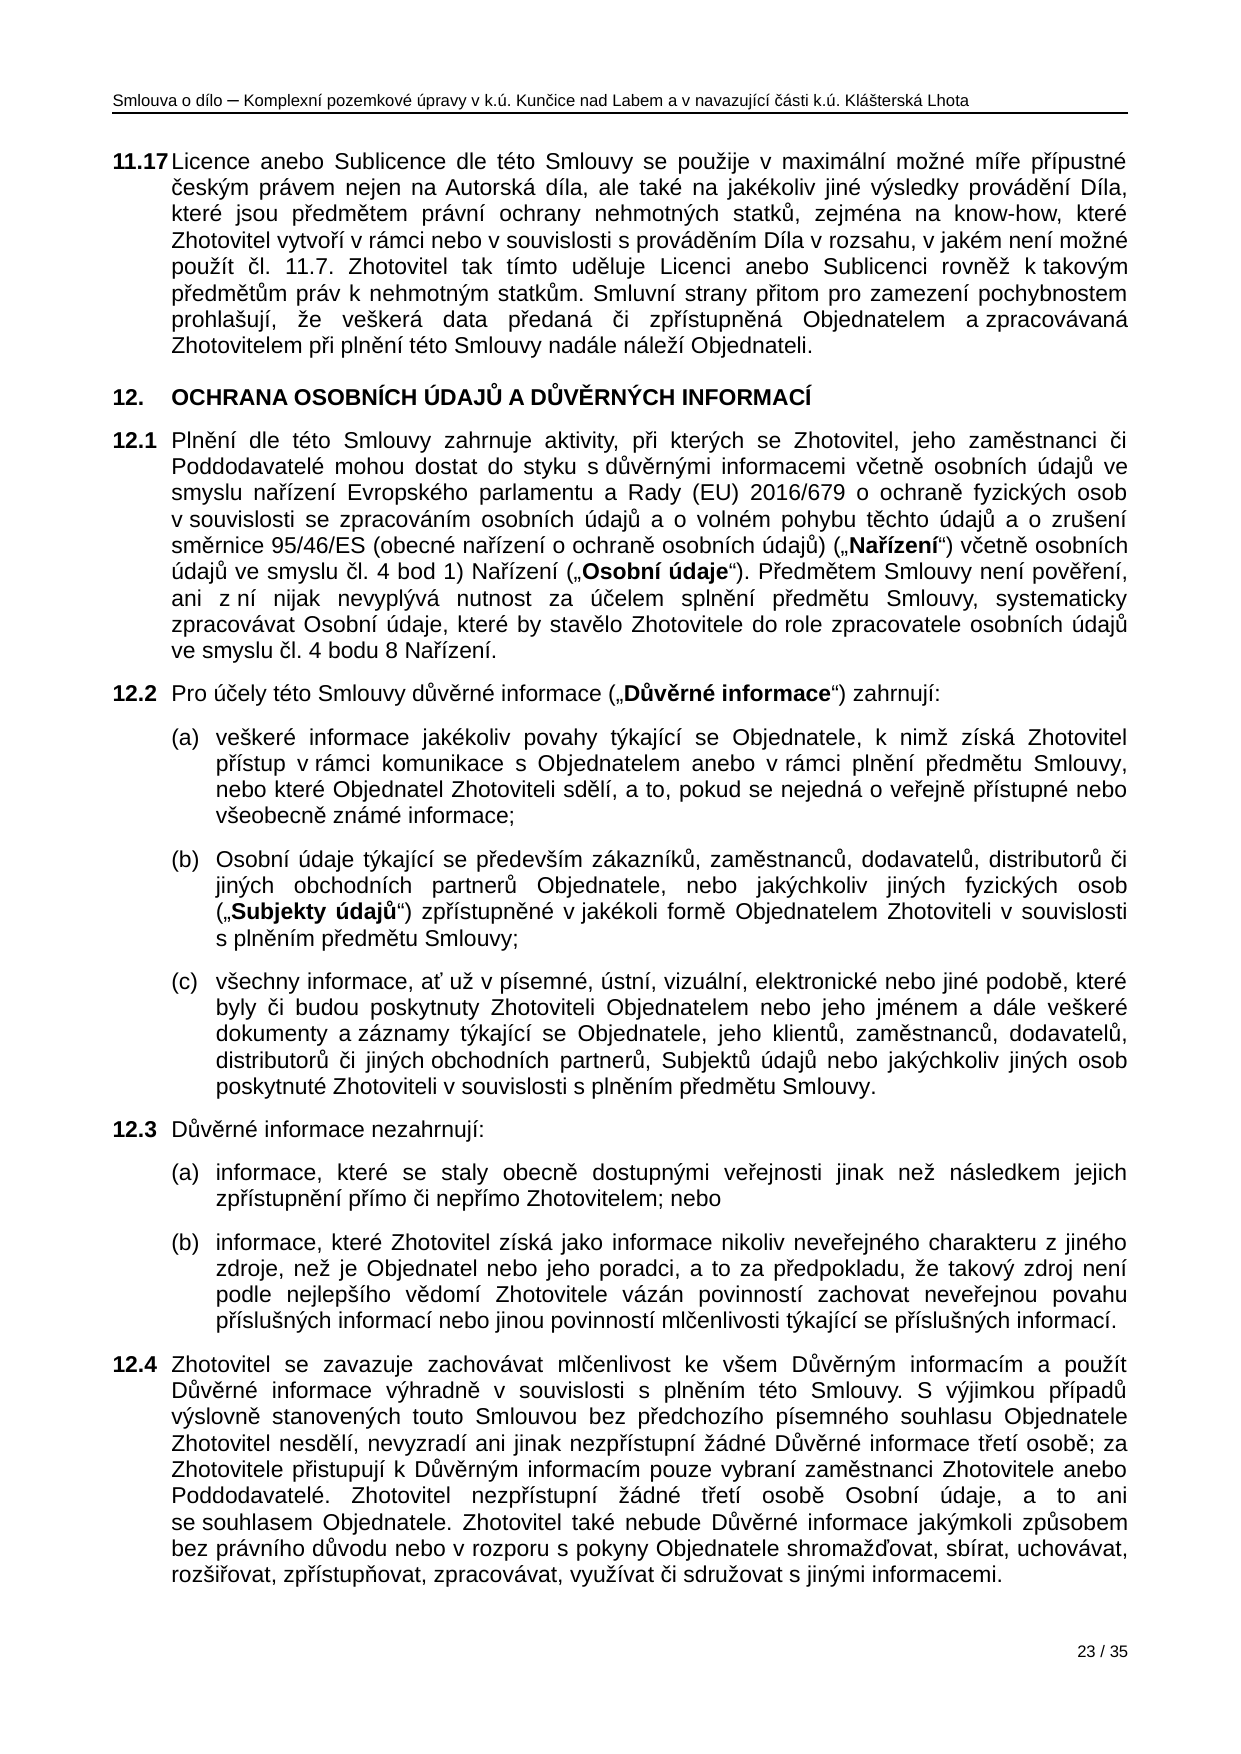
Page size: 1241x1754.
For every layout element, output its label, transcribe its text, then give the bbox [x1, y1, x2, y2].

text všechny informace, ať už v písemné, ústní, vizuální, elektronické nebo jiné podobě, které byly či budou poskytnuty Zhotoviteli Objednatelem nebo jeho jménem a dále veškeré dokumenty a záznamy týkající se Objednatele, jeho klientů, zaměstnanců, dodavatelů, distributorů či jiných obchodních partnerů, Subjektů údajů nebo jakýchkoliv jiných osob poskytnuté Zhotoviteli v souvislosti s plněním předmětu Smlouvy. [171, 968, 1128, 1099]
text Pro účely této Smlouvy důvěrné informace („Důvěrné informace“) zahrnují: [112, 680, 1128, 707]
list informace, které se staly obecně dostupnými veřejnosti jinak než následkem jejich zpřístupnění přímo či nepřímo Zhotovitelem; nebo [171, 1159, 1128, 1212]
text Licence anebo Sublicence dle této Smlouvy se použije v maximální možné míře přípustné českým právem nejen na Autorská díla, ale také na jakékoliv jiné výsledky provádění Díla, které jsou předmětem právní ochrany nehmotných statků, zejména na know-how, které Zhotovitel vytvoří v rámci nebo v souvislosti s prováděním Díla v rozsahu, v jakém není možné použít čl. 11.7. Zhotovitel tak tímto uděluje Licenci anebo Sublicenci rovněž k takovým předmětům práv k nehmotným statkům. Smluvní strany přitom pro zamezení pochybnostem prohlašují, že veškerá data předaná či zpřístupněná Objednatelem a zpracovávaná Zhotovitelem při plnění této Smlouvy nadále náleží Objednateli. [112, 148, 1128, 358]
text Zhotovitel se zavazuje zachovávat mlčenlivost ke všem Důvěrným informacím a použít Důvěrné informace výhradně v souvislosti s plněním této Smlouvy. S výjimkou případů výslovně stanovených touto Smlouvou bez předchozího písemného souhlasu Objednatele Zhotovitel nesdělí, nevyzradí ani jinak nezpřístupní žádné Důvěrné informace třetí osobě; za Zhotovitele přistupují k Důvěrným informacím pouze vybraní zaměstnanci Zhotovitele anebo Poddodavatelé. Zhotovitel nezpřístupní žádné třetí osobě Osobní údaje, a to ani se souhlasem Objednatele. Zhotovitel také nebude Důvěrné informace jakýmkoli způsobem bez právního důvodu nebo v rozporu s pokyny Objednatele shromažďovat, sbírat, uchovávat, rozšiřovat, zpřístupňovat, zpracovávat, využívat či sdružovat s jinými informacemi. [112, 1351, 1128, 1588]
list veškeré informace jakékoliv povahy týkající se Objednatele, k nimž získá Zhotovitel přístup v rámci komunikace s Objednatelem anebo v rámci plnění předmětu Smlouvy, nebo které Objednatel Zhotoviteli sdělí, a to, pokud se nejedná o veřejně přístupné nebo všeobecně známé informace; [171, 723, 1128, 829]
text Plnění dle této Smlouvy zahrnuje aktivity, při kterých se Zhotovitel, jeho zaměstnanci či Poddodavatelé mohou dostat do styku s důvěrnými informacemi včetně osobních údajů ve smyslu nařízení Evropského parlamentu a Rady (EU) 2016/679 o ochraně fyzických osob v souvislosti se zpracováním osobních údajů a o volném pohybu těchto údajů a o zrušení směrnice 95/46/ES (obecné nařízení o ochraně osobních údajů) („Nařízení“) včetně osobních údajů ve smyslu čl. 4 bod 1) Nařízení („Osobní údaje“). Předmětem Smlouvy není pověření, ani z ní nijak nevyplývá nutnost za účelem splnění předmětu Smlouvy, systematicky zpracovávat Osobní údaje, které by stavělo Zhotovitele do role zpracovatele osobních údajů ve smyslu čl. 4 bodu 8 Nařízení. [112, 427, 1128, 664]
text Důvěrné informace nezahrnují: [112, 1116, 1128, 1142]
list informace, které Zhotovitel získá jako informace nikoliv neveřejného charakteru z jiného zdroje, než je Objednatel nebo jeho poradci, a to za předpokladu, že takový zdroj není podle nejlepšího vědomí Zhotovitele vázán povinností zachovat neveřejnou povahu příslušných informací nebo jinou povinností mlčenlivosti týkající se příslušných informací. [171, 1228, 1128, 1334]
text Osobní údaje týkající se především zákazníků, zaměstnanců, dodavatelů, distributorů či jiných obchodních partnerů Objednatele, nebo jakýchkoliv jiných fyzických osob („Subjekty údajů“) zpřístupněné v jakékoli formě Objednatelem Zhotoviteli v souvislosti s plněním předmětu Smlouvy; [171, 846, 1128, 951]
text Ochrana osobních údajů a Důvěrných informací [112, 383, 1128, 410]
